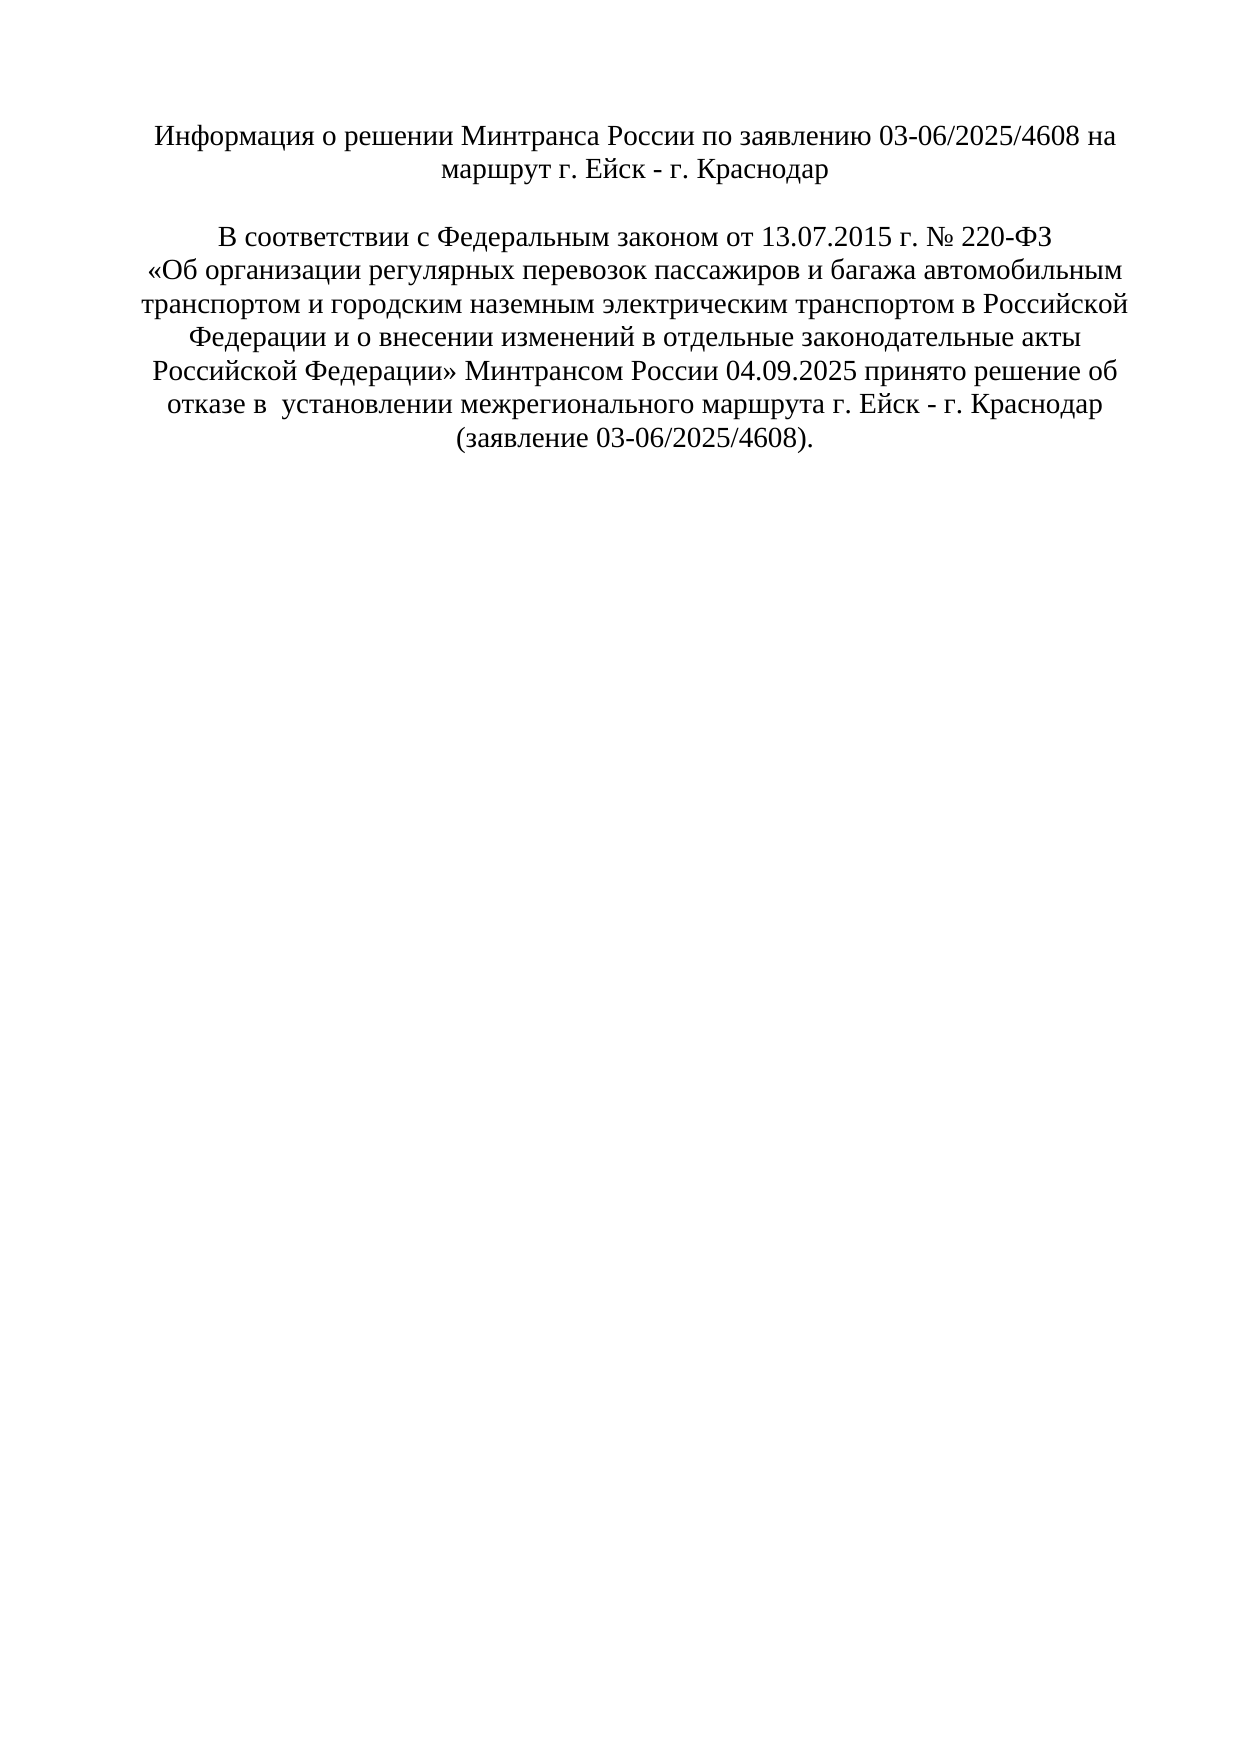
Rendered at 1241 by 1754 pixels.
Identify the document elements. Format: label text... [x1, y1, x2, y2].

text В соответствии с Федеральным законом от 13.07.2015 г. № 220-ФЗ «Об организации регулярных перевозок пассажиров и багажа автомобильным транспортом и городским наземным электрическим транспортом в Российской Федерации и о внесении изменений в отдельные законодательные акты Российской Федерации» Минтрансом России 04.09.2025 принято решение об отказе в установлении межрегионального маршрута г. Ейск - г. Краснодар (заявление 03-06/2025/4608). [118, 219, 1152, 453]
text Информация о решении Минтранса России по заявлению 03-06/2025/4608 на маршрут г. Ейск - г. Краснодар [118, 118, 1152, 185]
